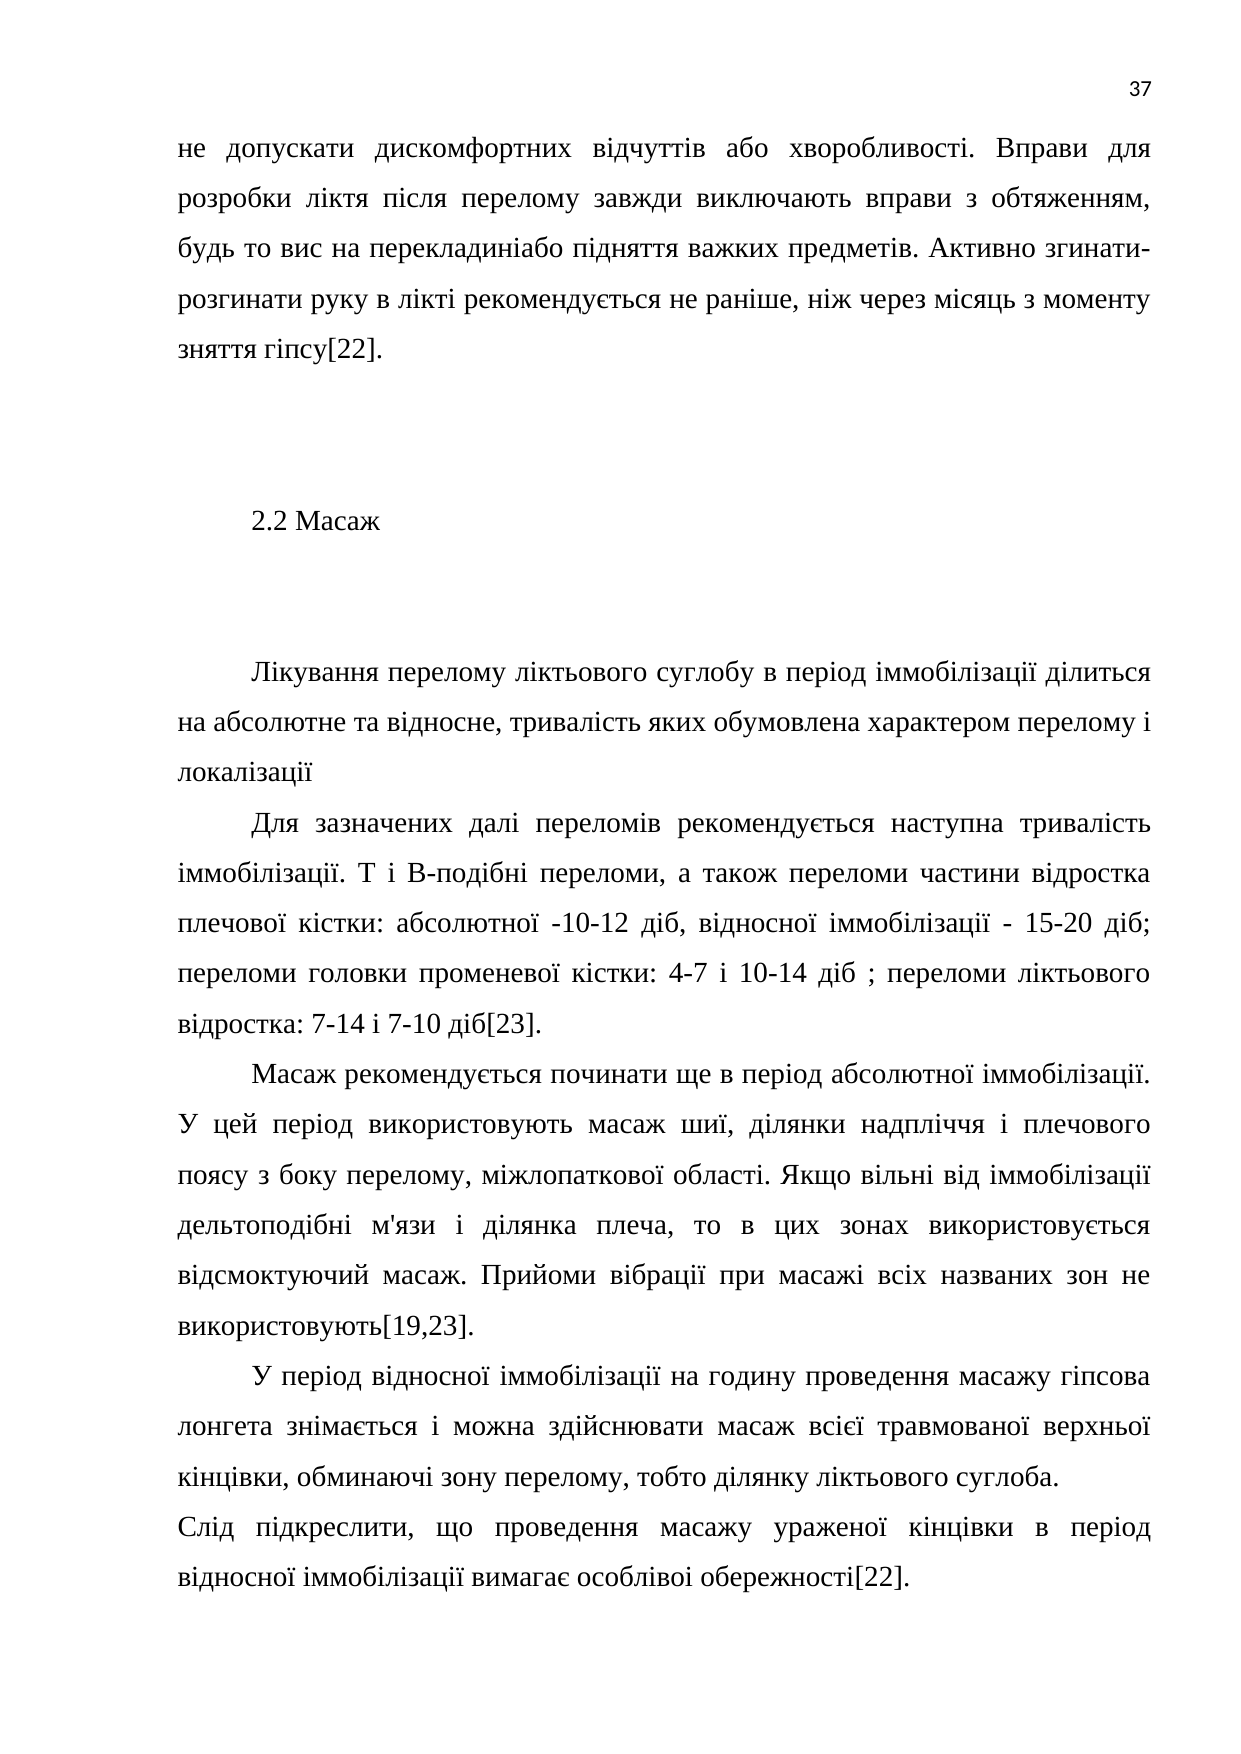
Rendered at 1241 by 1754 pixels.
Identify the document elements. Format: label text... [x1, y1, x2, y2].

text Масаж рекомендується починати ще в період абсолютної іммобілізації. У цей період використовують масаж шиї, ділянки надпліччя і плечового поясу з боку перелому, міжлопаткової області. Якщо вільні від іммобілізації дельтоподібні м'язи і ділянка плеча, то в цих зонах використовується відсмоктуючий масаж. Прийоми вібрації при масажі всіх названих зон не використовують[19,23]. [177, 1056, 1152, 1341]
text Слід підкреслити, що проведення масажу ураженої кінцівки в період відносної іммобілізації вимагає особлівоі обережності[22]. [177, 1509, 1152, 1593]
text У період відносної іммобілізації на годину проведення масажу гіпсова лонгета знімається і можна здійснювати масаж всієї травмованої верхньої кінцівки, обминаючі зону перелому, тобто ділянку ліктьового суглоба. [177, 1358, 1152, 1492]
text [177, 130, 1152, 364]
text Лікування перелому ліктьового суглобу в період іммобілізації ділиться на абсолютне та відносне, тривалість яких обумовлена характером перелому і локалізації [177, 654, 1152, 788]
text Для зазначених далі переломів рекомендується наступна тривалість іммобілізації. Т і В-подібні переломи, а також переломи частини відростка плечової кістки: абсолютної -10-12 діб, відносної іммобілізації - 15-20 діб; переломи головки променевої кістки: 4-7 і 10-14 діб ; переломи ліктьового відростка: 7-14 і 7-10 діб[23]. [177, 805, 1152, 1039]
subtitle 2.2 Масаж [177, 503, 1152, 536]
